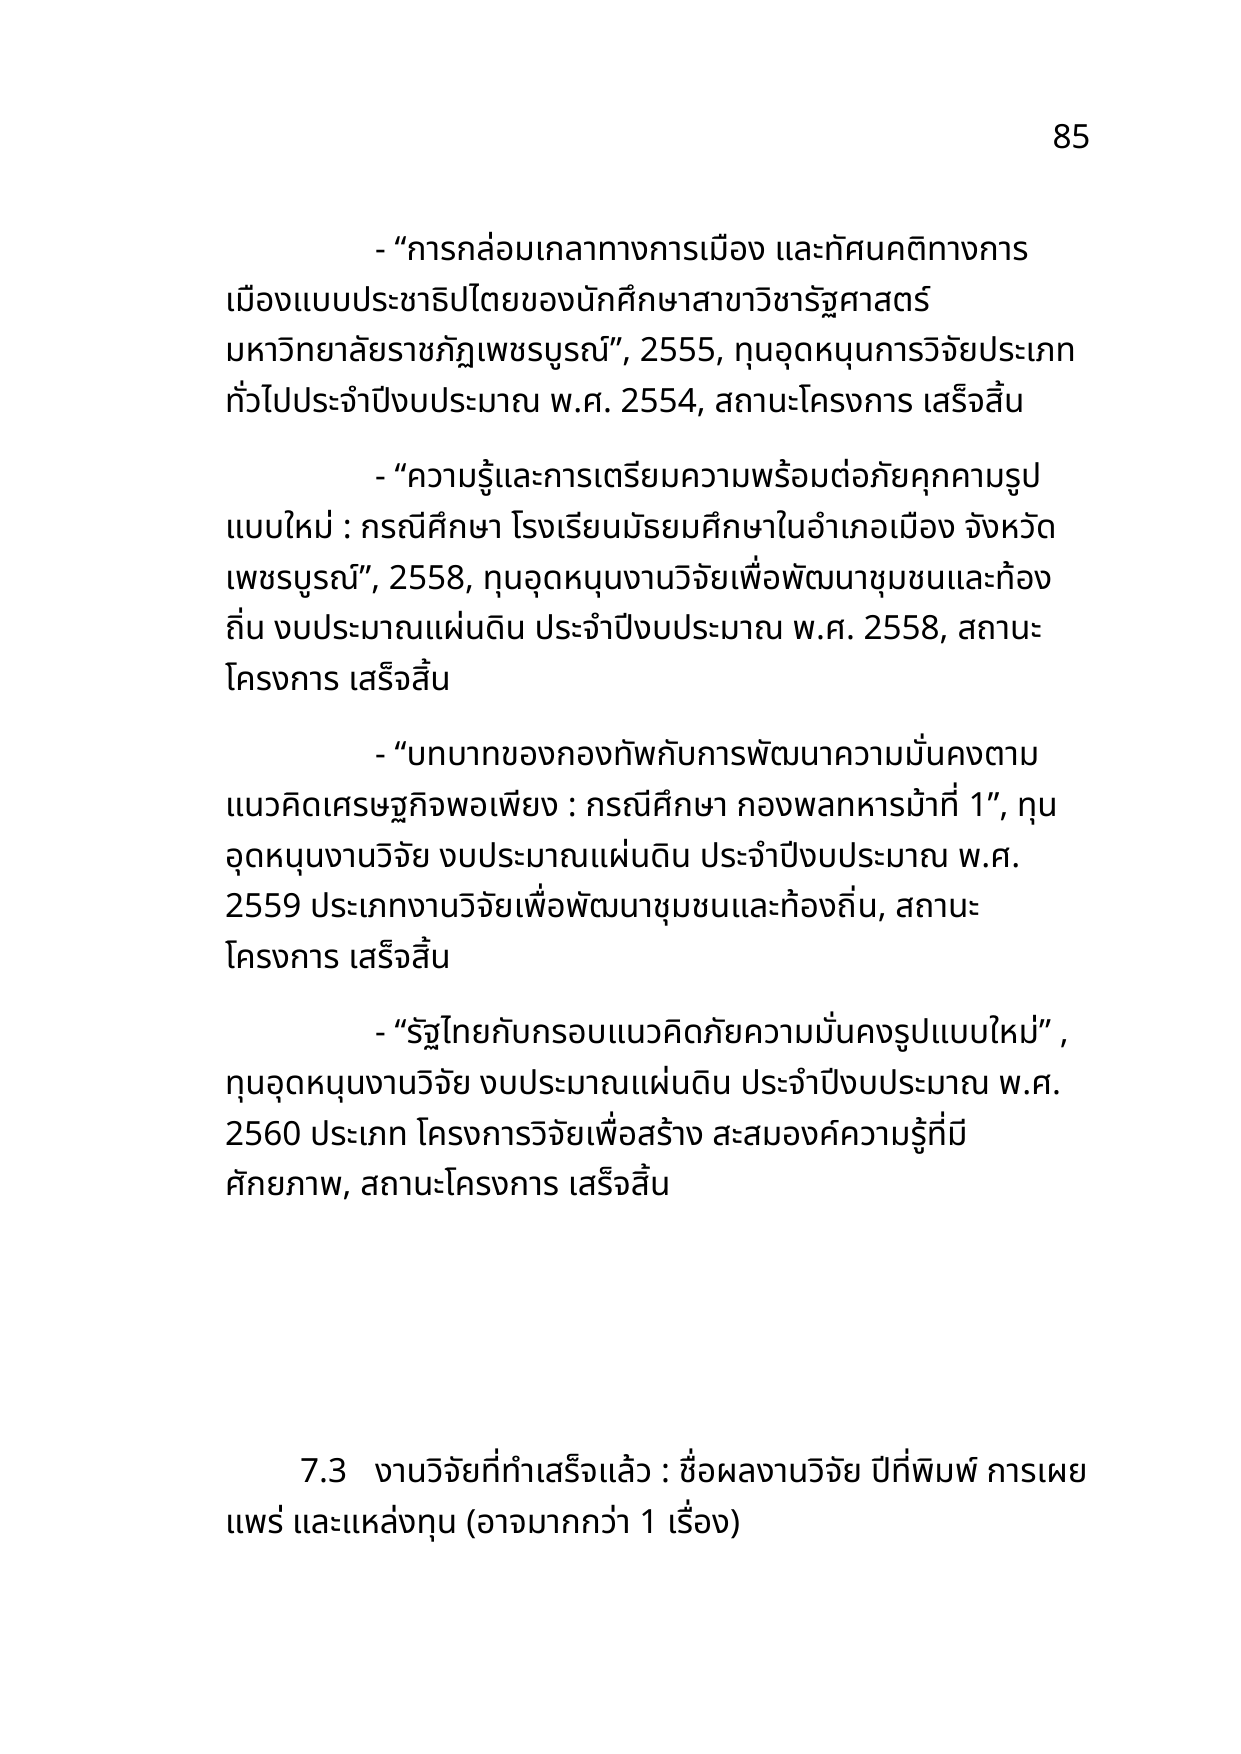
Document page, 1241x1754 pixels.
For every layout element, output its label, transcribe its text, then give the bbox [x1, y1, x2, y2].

text - “รัฐไทยกับกรอบแนวคิดภัยความมั่นคงรูปแบบใหม่” , ทุนอุดหนุนงานวิจัย งบประมาณแผ่นดิน ประจำปีงบประมาณ พ.ศ. 2560 ประเภท โครงการวิจัยเพื่อสร้าง สะสมองค์ความรู้ที่มีศักยภาพ, สถานะโครงการ เสร็จสิ้น [225, 1008, 1090, 1211]
text 7.3 งานวิจัยที่ทำเสร็จแล้ว : ชื่อผลงานวิจัย ปีที่พิมพ์ การเผยแพร่ และแหล่งทุน (อาจมากกว่า 1 เรื่อง) [225, 1447, 1090, 1548]
text - “การกล่อมเกลาทางการเมือง และทัศนคติทางการเมืองแบบประชาธิปไตยของนักศึกษาสาขาวิชารัฐศาสตร์ มหาวิทยาลัยราชภัฏเพชรบูรณ์”, 2555, ทุนอุดหนุนการวิจัยประเภททั่วไปประจำปีงบประมาณ พ.ศ. 2554, สถานะโครงการ เสร็จสิ้น [225, 225, 1090, 427]
text - “บทบาทของกองทัพกับการพัฒนาความมั่นคงตามแนวคิดเศรษฐกิจพอเพียง : กรณีศึกษา กองพลทหารม้าที่ 1”, ทุนอุดหนุนงานวิจัย งบประมาณแผ่นดิน ประจำปีงบประมาณ พ.ศ. 2559 ประเภทงานวิจัยเพื่อพัฒนาชุมชนและท้องถิ่น, สถานะโครงการ เสร็จสิ้น [225, 730, 1090, 983]
text - “ความรู้และการเตรียมความพร้อมต่อภัยคุกคามรูปแบบใหม่ : กรณีศึกษา โรงเรียนมัธยมศึกษาในอำเภอเมือง จังหวัดเพชรบูรณ์”, 2558, ทุนอุดหนุนงานวิจัยเพื่อพัฒนาชุมชนและท้องถิ่น งบประมาณแผ่นดิน ประจำปีงบประมาณ พ.ศ. 2558, สถานะโครงการ เสร็จสิ้น [225, 452, 1090, 705]
